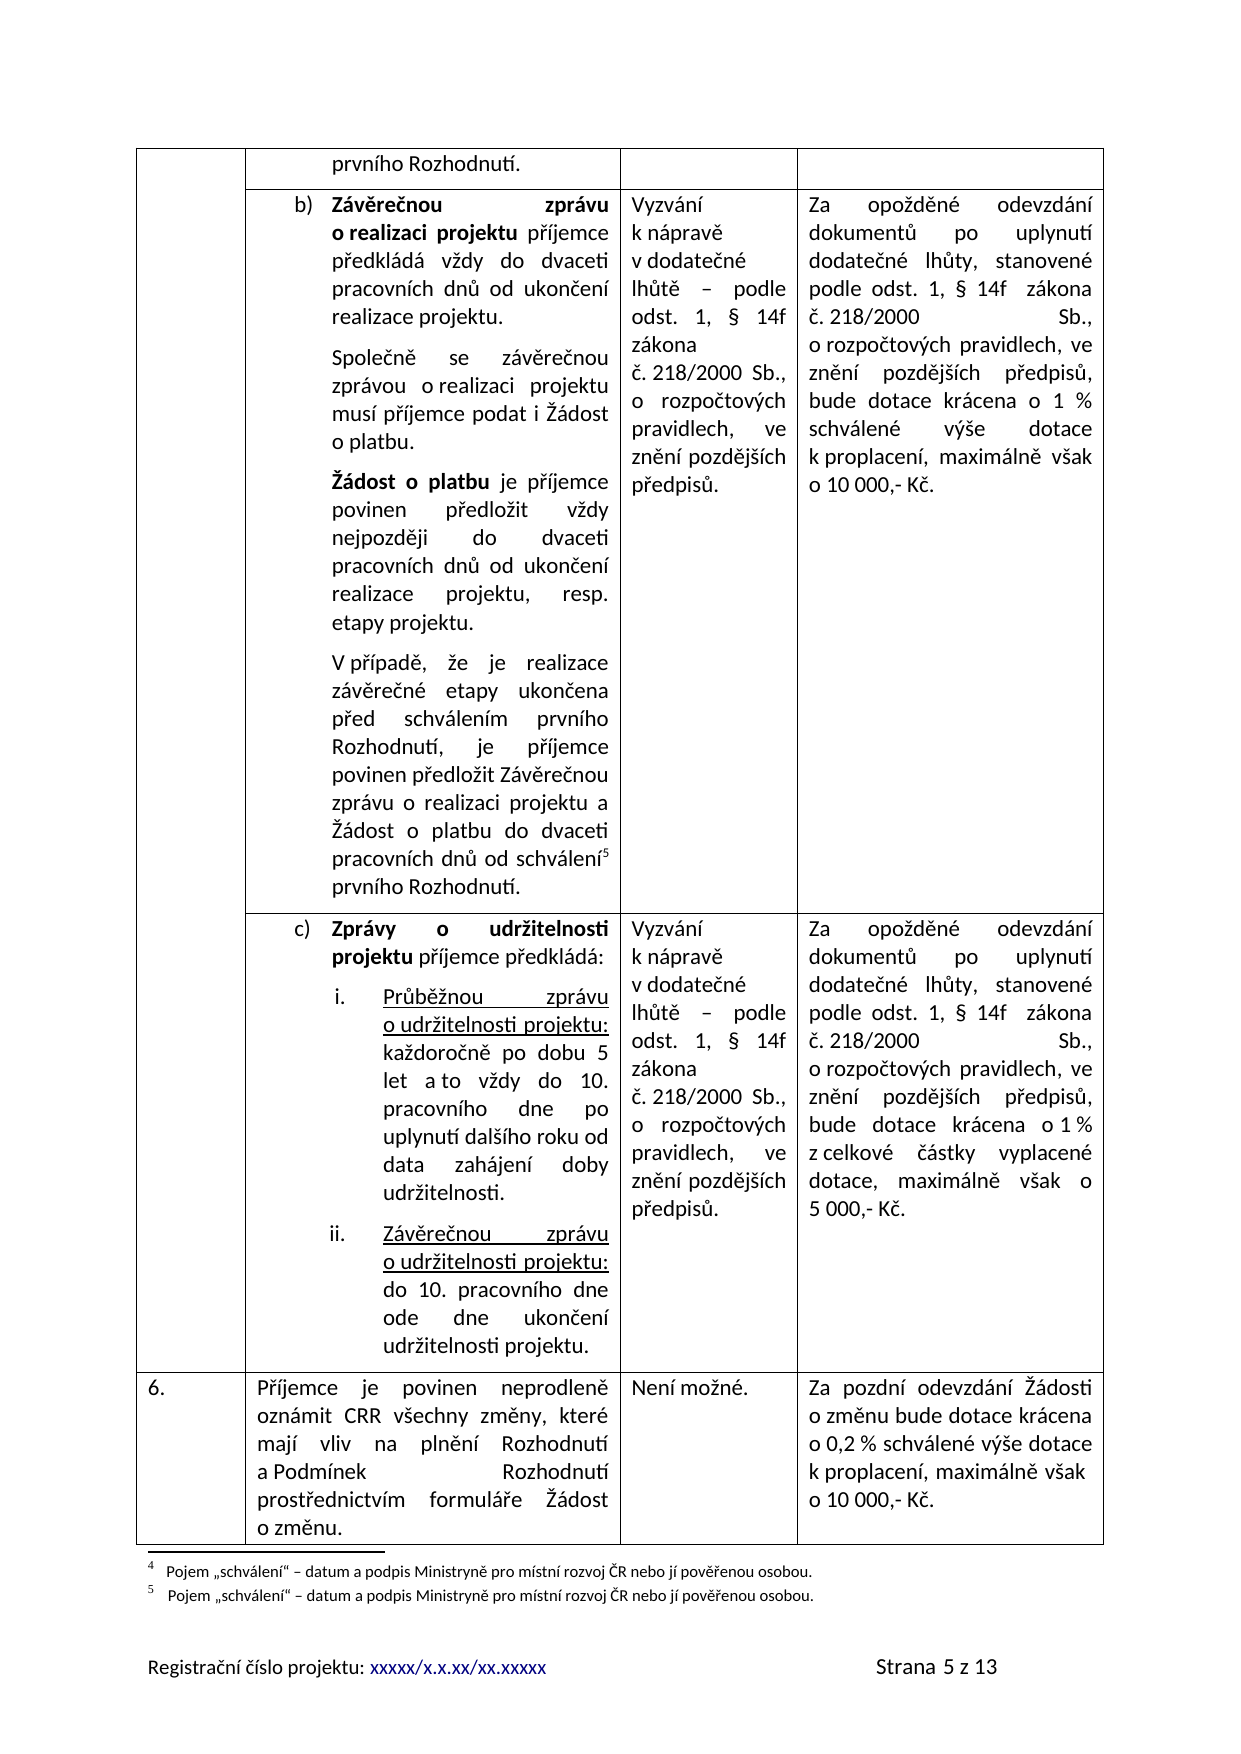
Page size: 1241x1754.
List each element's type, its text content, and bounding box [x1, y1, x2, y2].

table_cell Vyzvání k nápravě v dodatečné lhůtě – podle odst. 1, § 14f zákona č. 218/2000 Sb., o rozpočtových pravidlech, ve znění pozdějších předpisů. [621, 914, 797, 1372]
table_cell 6. [137, 1373, 245, 1544]
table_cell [798, 1373, 1103, 1544]
table_cell Zprávy o udržitelnosti projektu příjemce předkládá: Průběžnou zprávu o udržitelnosti projektu: každoročně po dobu 5 let a to vždy do 10. pracovního dne po uplynutí dalšího roku od data zahájení doby udržitelnosti. Závěrečnou zprávu o udržitelnosti projektu: do 10. pracovního dne ode dne ukončení udržitelnosti projektu. [246, 914, 620, 1372]
table_cell Závěrečnou zprávu o realizaci projektu příjemce předkládá vždy do dvaceti pracovních dnů od ukončení realizace projektu. Společně se závěrečnou zprávou o realizaci projektu musí příjemce podat i Žádost o platbu. Žádost o platbu je příjemce povinen předložit vždy nejpozději do dvaceti pracovních dnů od ukončení realizace projektu, resp. etapy projektu. V případě, že je realizace závěrečné etapy ukončena před schválením prvního Rozhodnutí, je příjemce povinen předložit Závěrečnou zprávu o realizaci projektu a Žádost o platbu do dvaceti pracovních dnů od schválení prvního Rozhodnutí. [246, 190, 620, 913]
table_cell Není možné. [621, 1373, 797, 1544]
table_cell Vyzvání k nápravě v dodatečné lhůtě – podle odst. 1, § 14f zákona č. 218/2000 Sb., o rozpočtových pravidlech, ve znění pozdějších předpisů. [621, 190, 797, 913]
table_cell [621, 149, 797, 189]
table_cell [246, 149, 620, 189]
table_cell Za opožděné odevzdání dokumentů po uplynutí dodatečné lhůty, stanovené podle odst. 1, § 14f zákona č. 218/2000 Sb., o rozpočtových pravidlech, ve znění pozdějších předpisů, bude dotace krácena o 1 % z celkové částky vyplacené dotace, maximálně však o 5 000,- Kč. [798, 914, 1103, 1372]
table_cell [798, 149, 1103, 189]
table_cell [246, 1373, 620, 1544]
